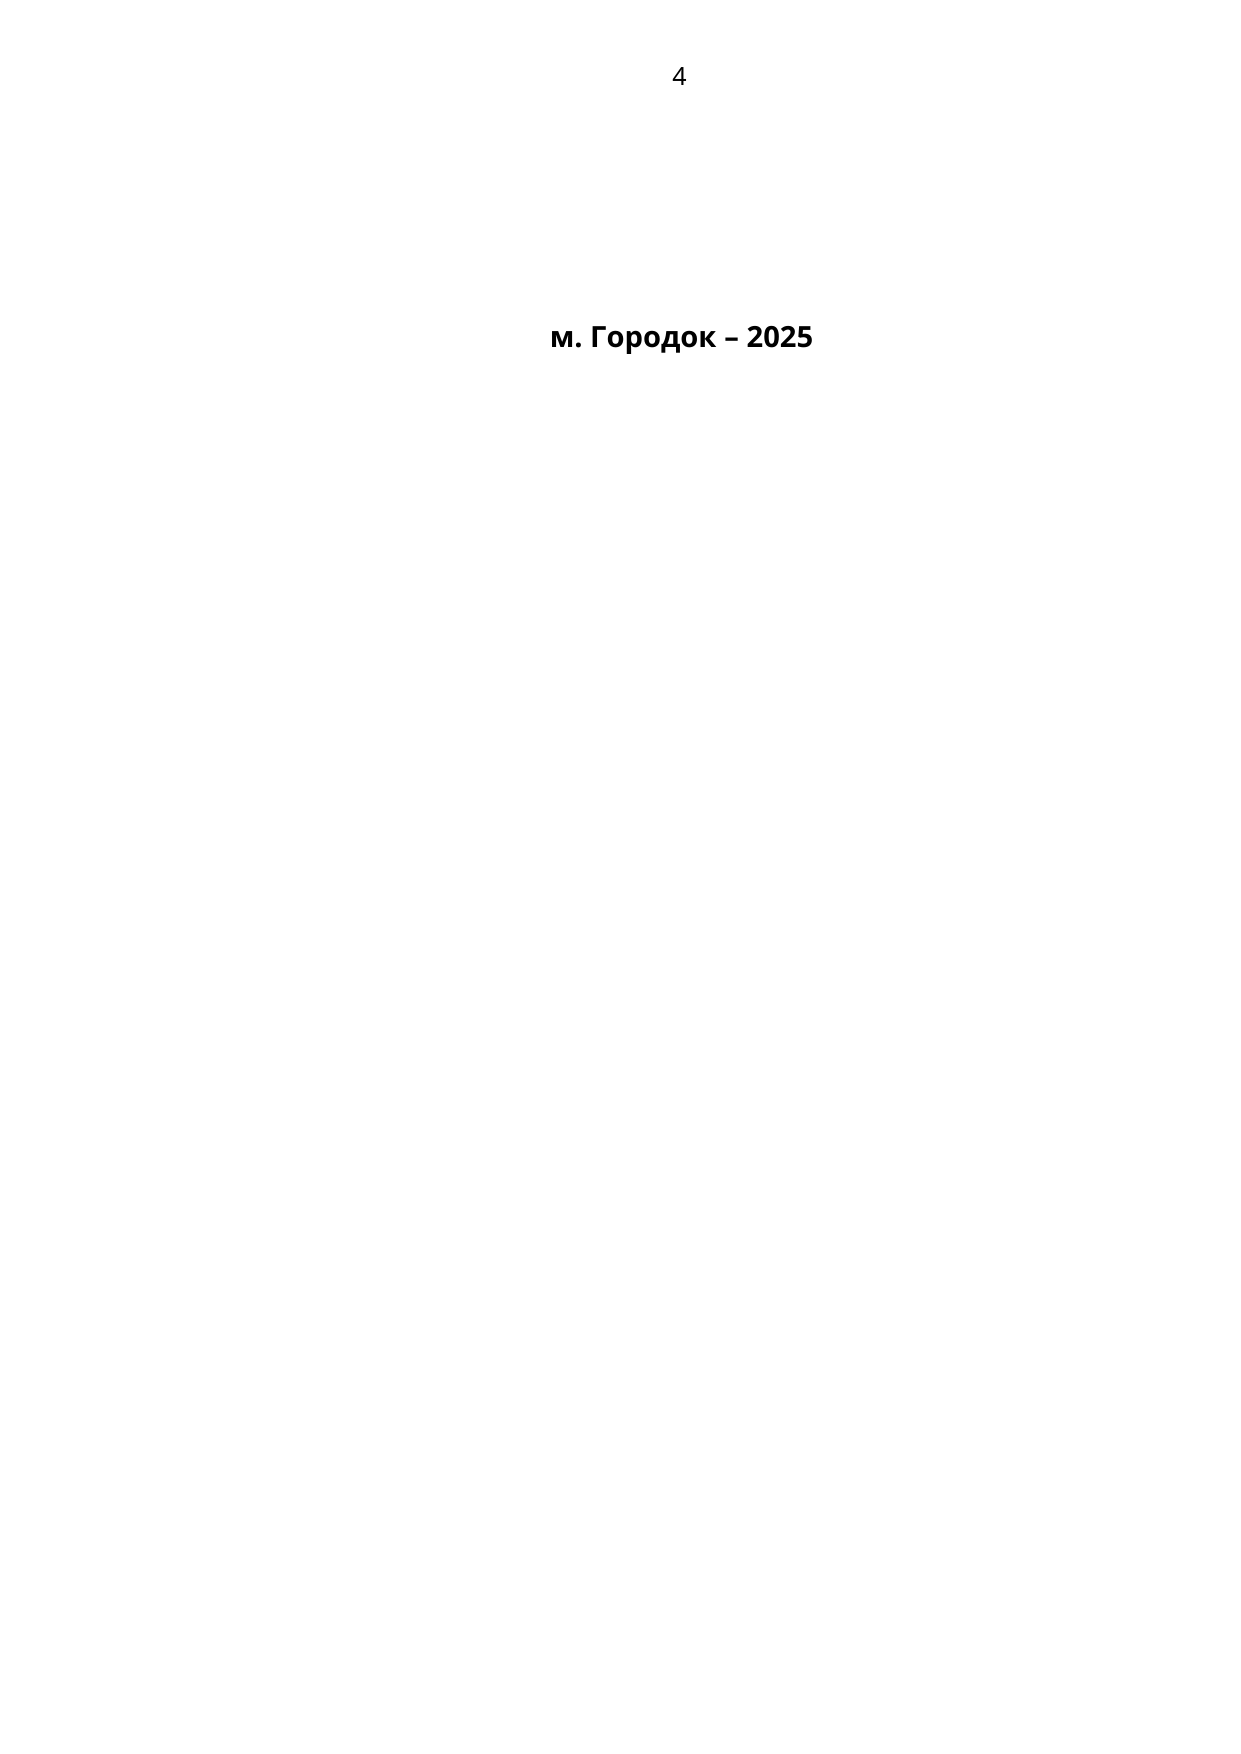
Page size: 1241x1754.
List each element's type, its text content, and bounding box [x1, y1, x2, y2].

text м. Городок – 2025 [177, 317, 1185, 356]
